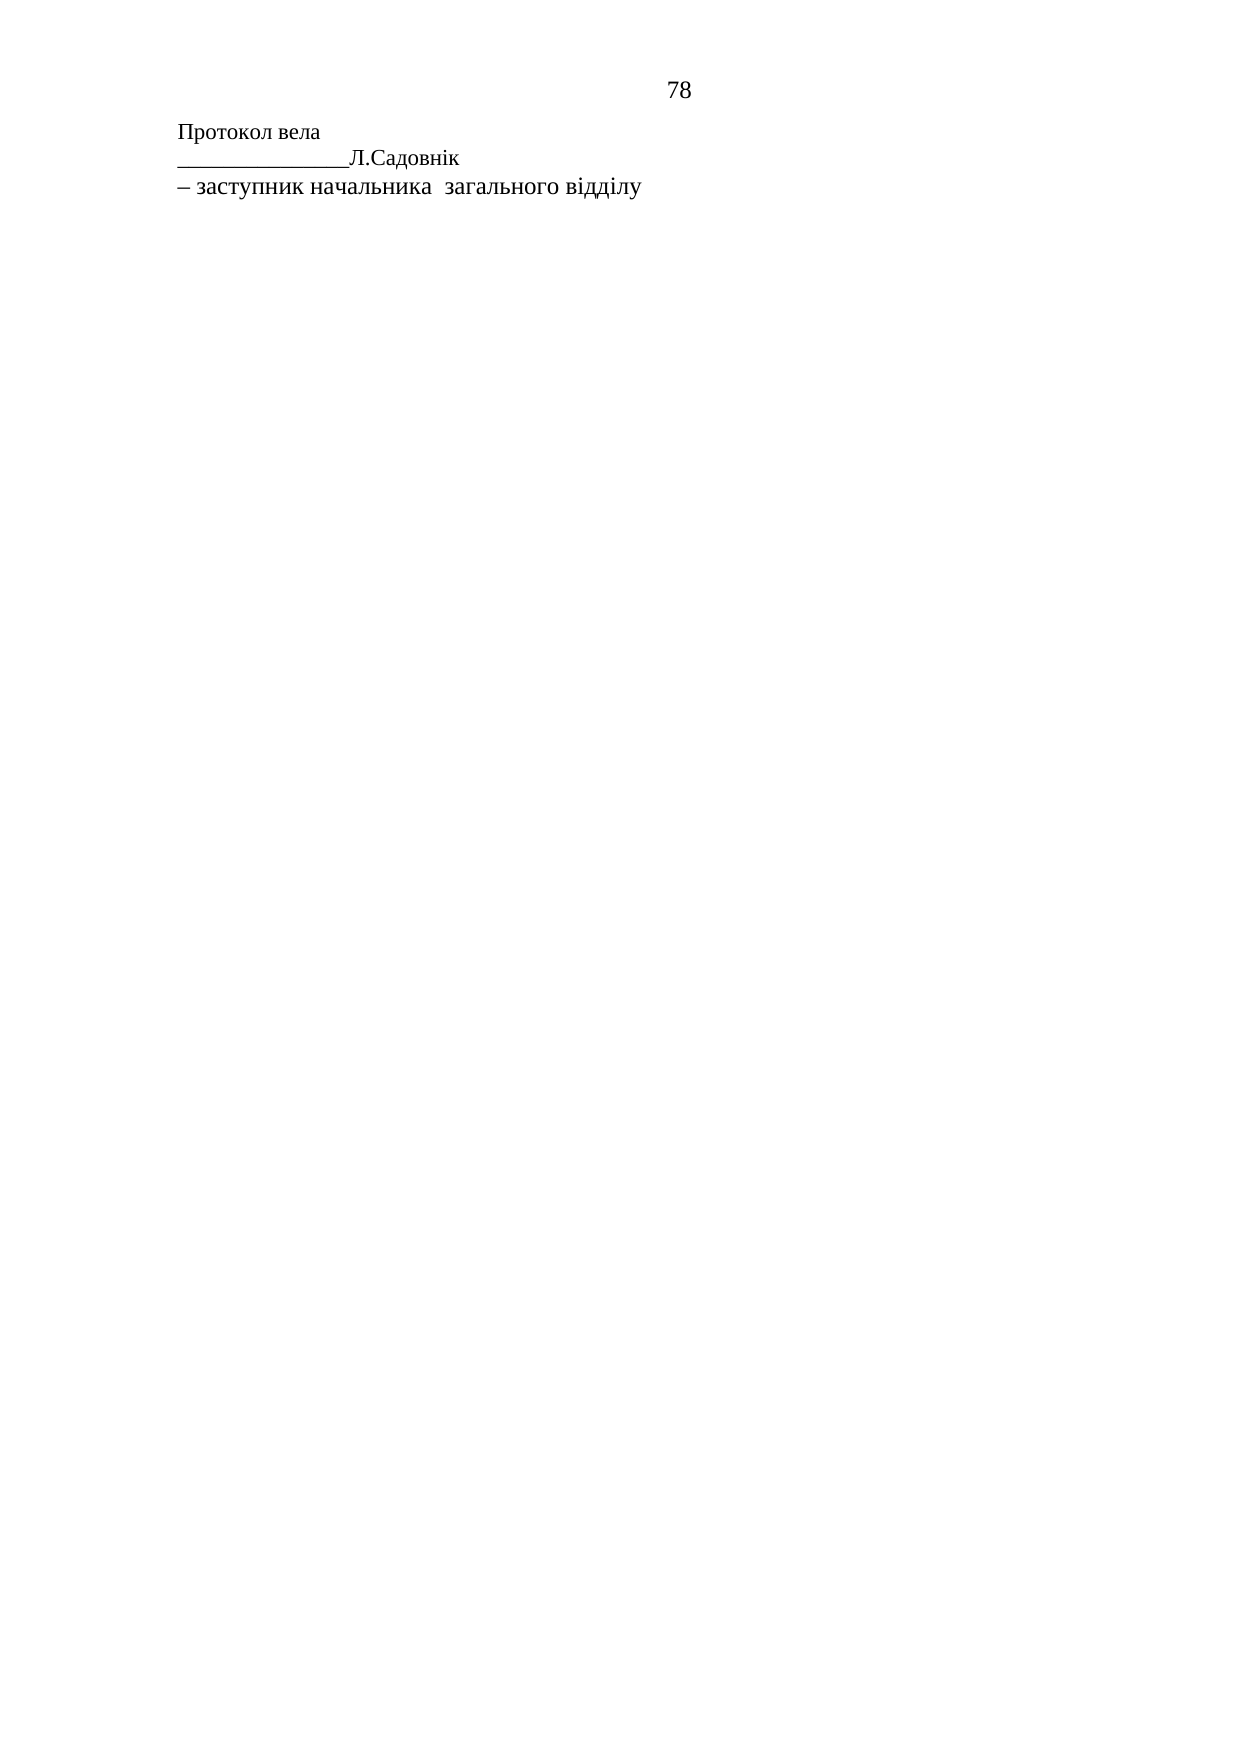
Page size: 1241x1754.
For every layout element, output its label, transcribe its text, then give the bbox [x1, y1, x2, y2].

text _______________Л.Садовнік [177, 144, 1181, 171]
text – заступник начальника загального відділу [177, 171, 1181, 199]
text Протокол вела [177, 118, 1181, 144]
